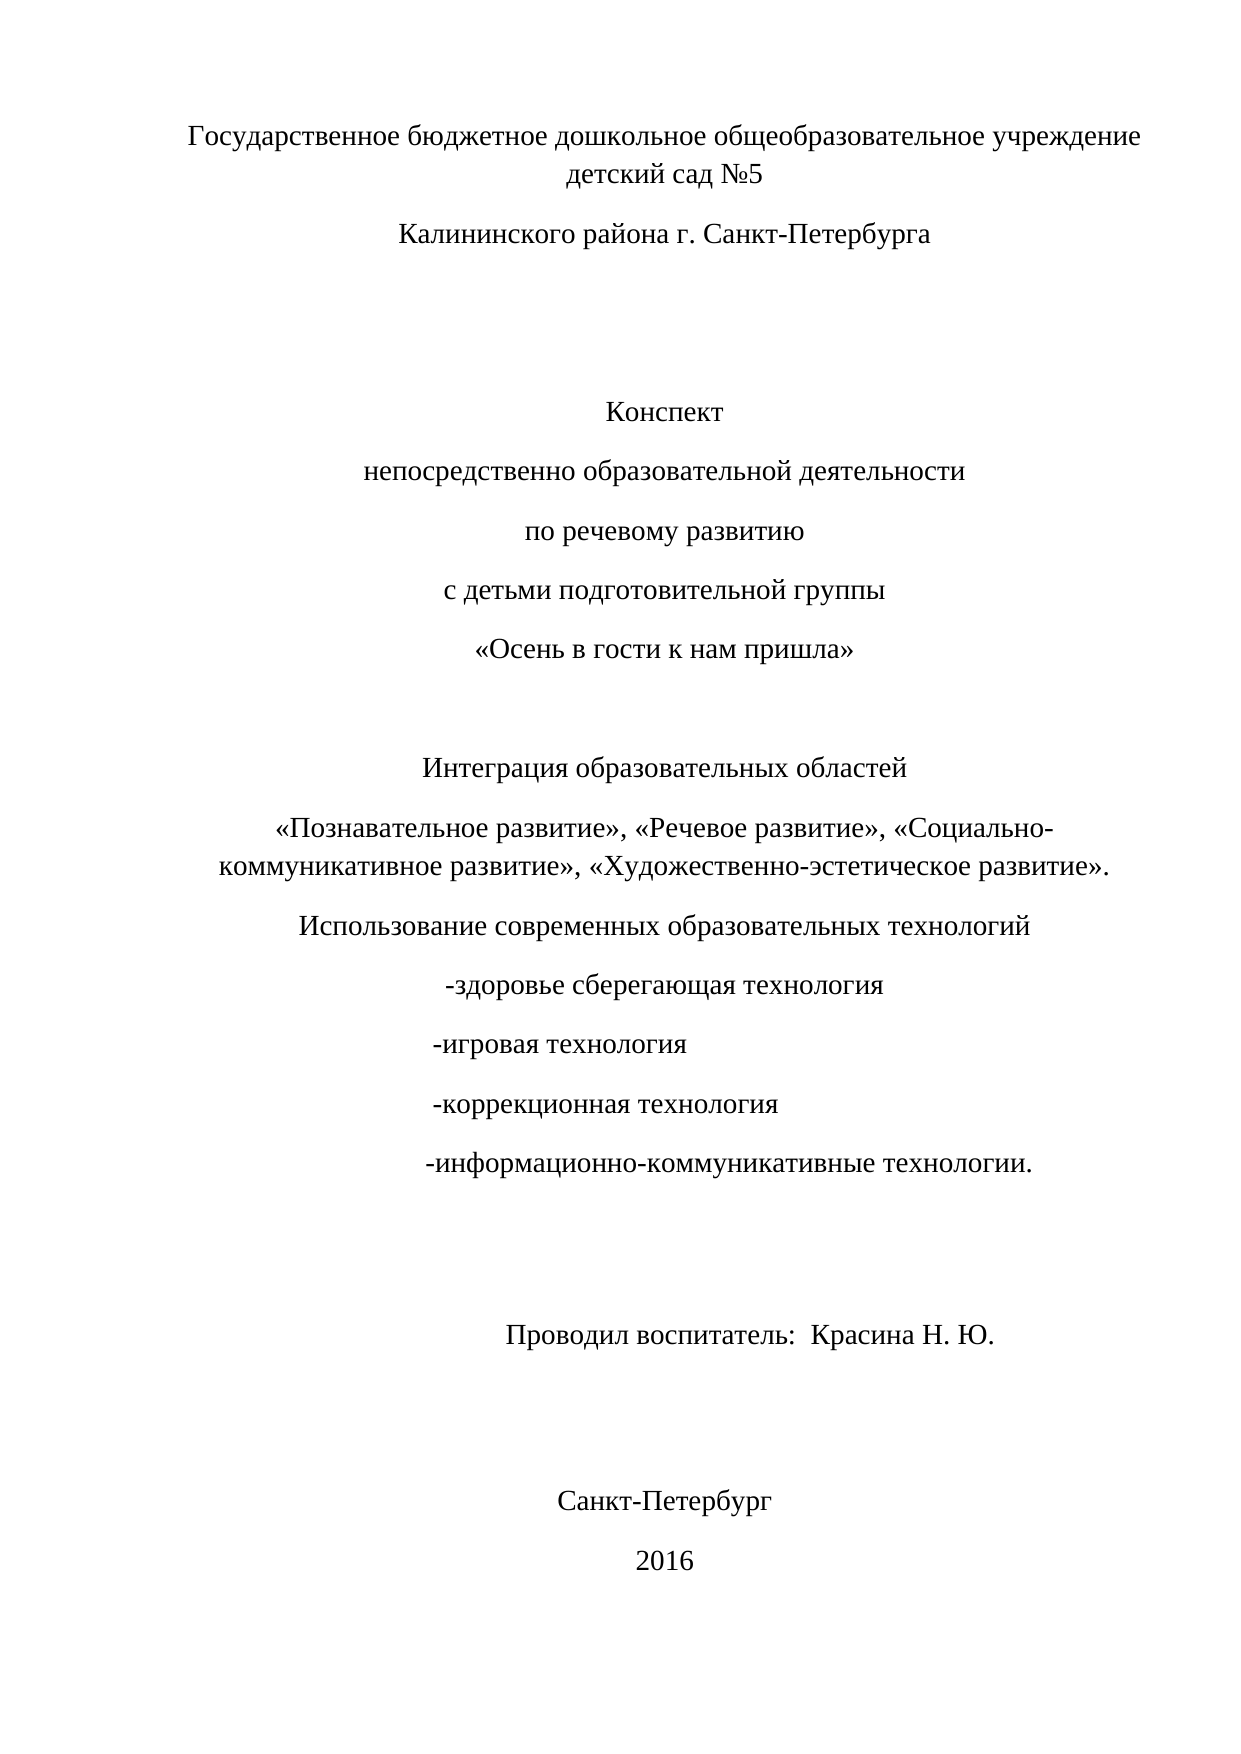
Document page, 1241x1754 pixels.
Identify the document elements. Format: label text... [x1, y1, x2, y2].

text -здоровье сберегающая технология [177, 967, 1152, 1001]
text Калининского района г. Санкт-Петербурга [177, 216, 1152, 249]
text -коррекционная технология [177, 1086, 1152, 1119]
text -информационно-коммуникативные технологии. [177, 1145, 1152, 1179]
text Использование современных образовательных технологий [177, 908, 1152, 941]
text -игровая технология [177, 1026, 1152, 1060]
text непосредственно образовательной деятельности [177, 453, 1152, 487]
text «Осень в гости к нам пришла» [177, 632, 1152, 665]
text Государственное бюджетное дошкольное общеобразовательное учреждение детский сад №5 [177, 118, 1152, 190]
text Санкт-Петербург [177, 1483, 1152, 1517]
text по речевому развитию [177, 513, 1152, 546]
text Конспект [177, 394, 1152, 428]
text «Познавательное развитие», «Речевое развитие», «Социально-коммуникативное развитие», «Художественно-эстетическое развитие». [177, 810, 1152, 882]
text Интеграция образовательных областей [177, 750, 1152, 784]
text Проводил воспитатель: Красина Н. Ю. [177, 1317, 1152, 1351]
text 2016 [177, 1543, 1152, 1576]
text с детьми подготовительной группы [177, 572, 1152, 606]
